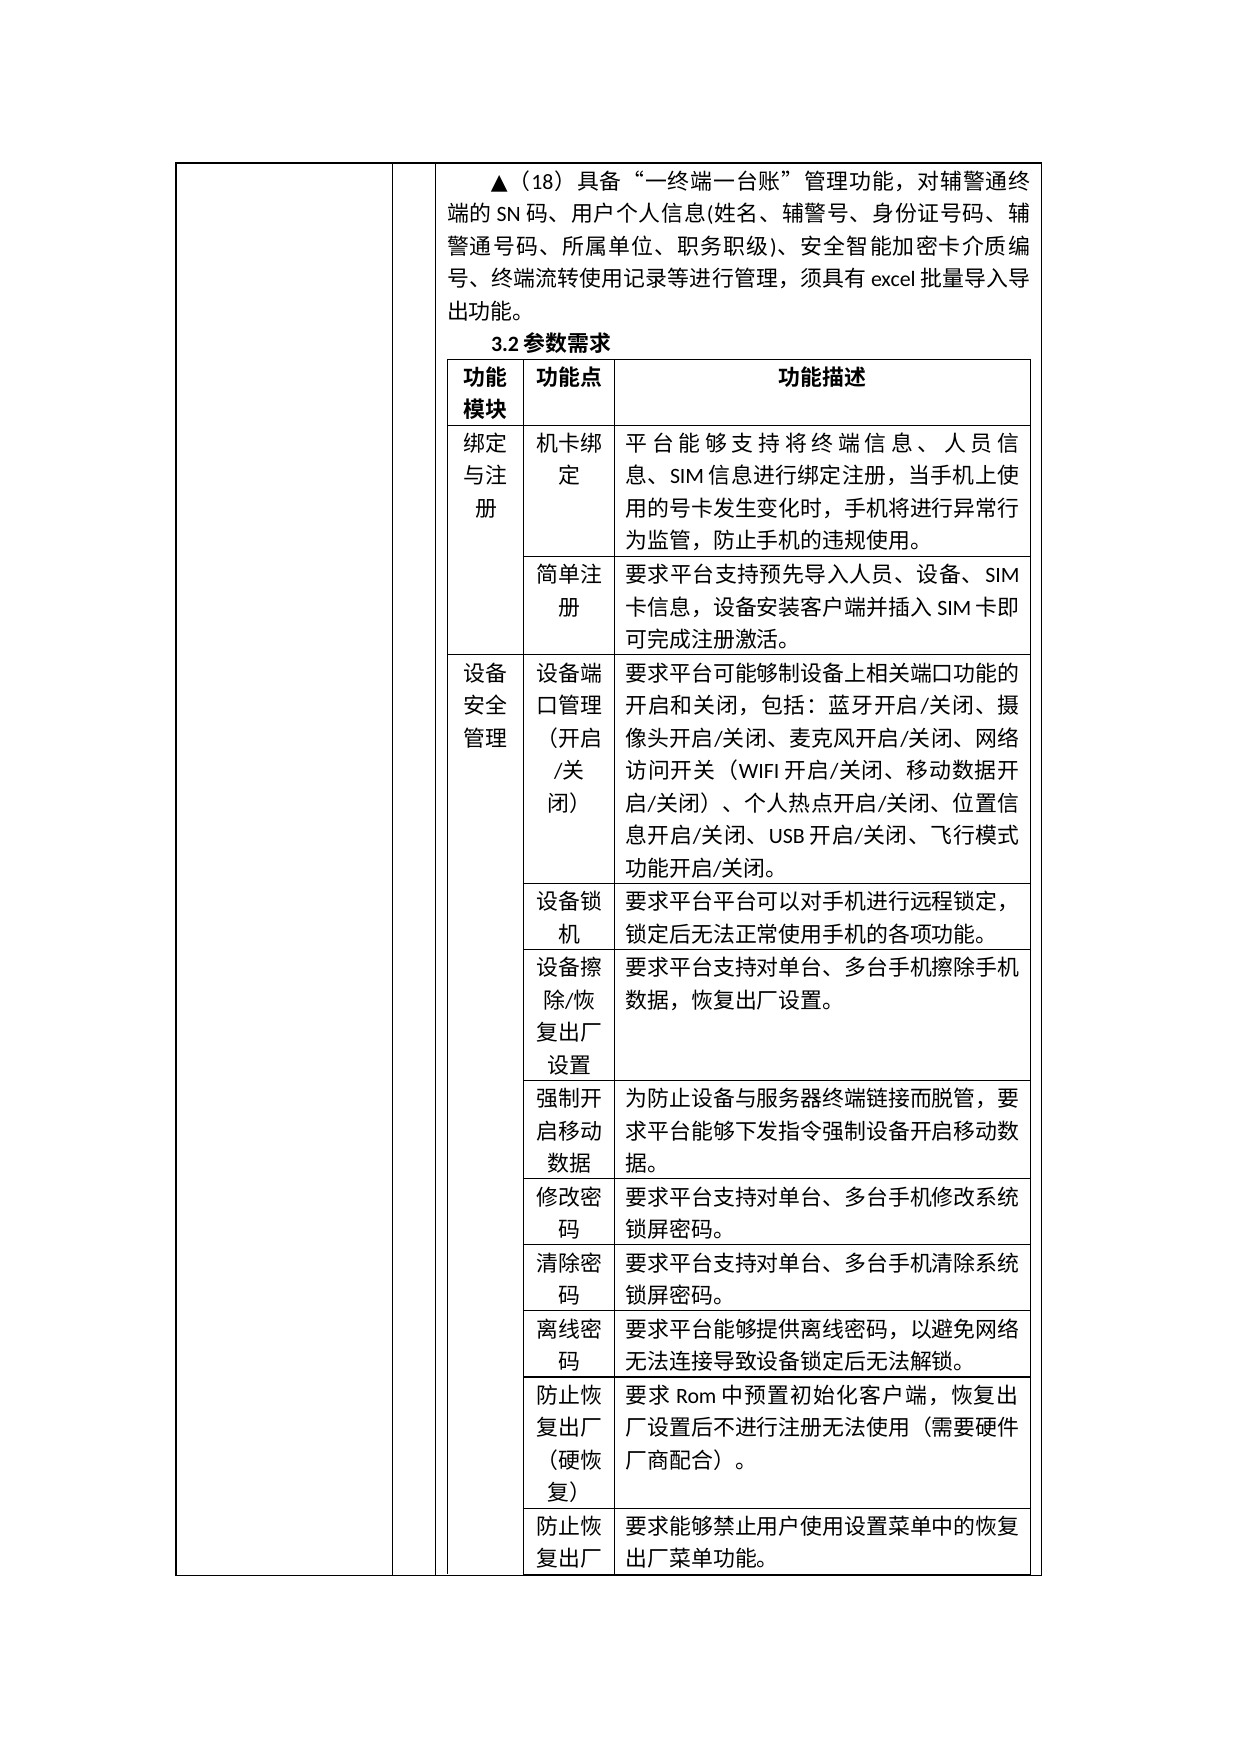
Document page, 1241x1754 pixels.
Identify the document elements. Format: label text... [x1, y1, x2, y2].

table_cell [436, 164, 1041, 1574]
table_cell 1 [393, 164, 435, 1574]
table_cell [177, 164, 392, 1574]
